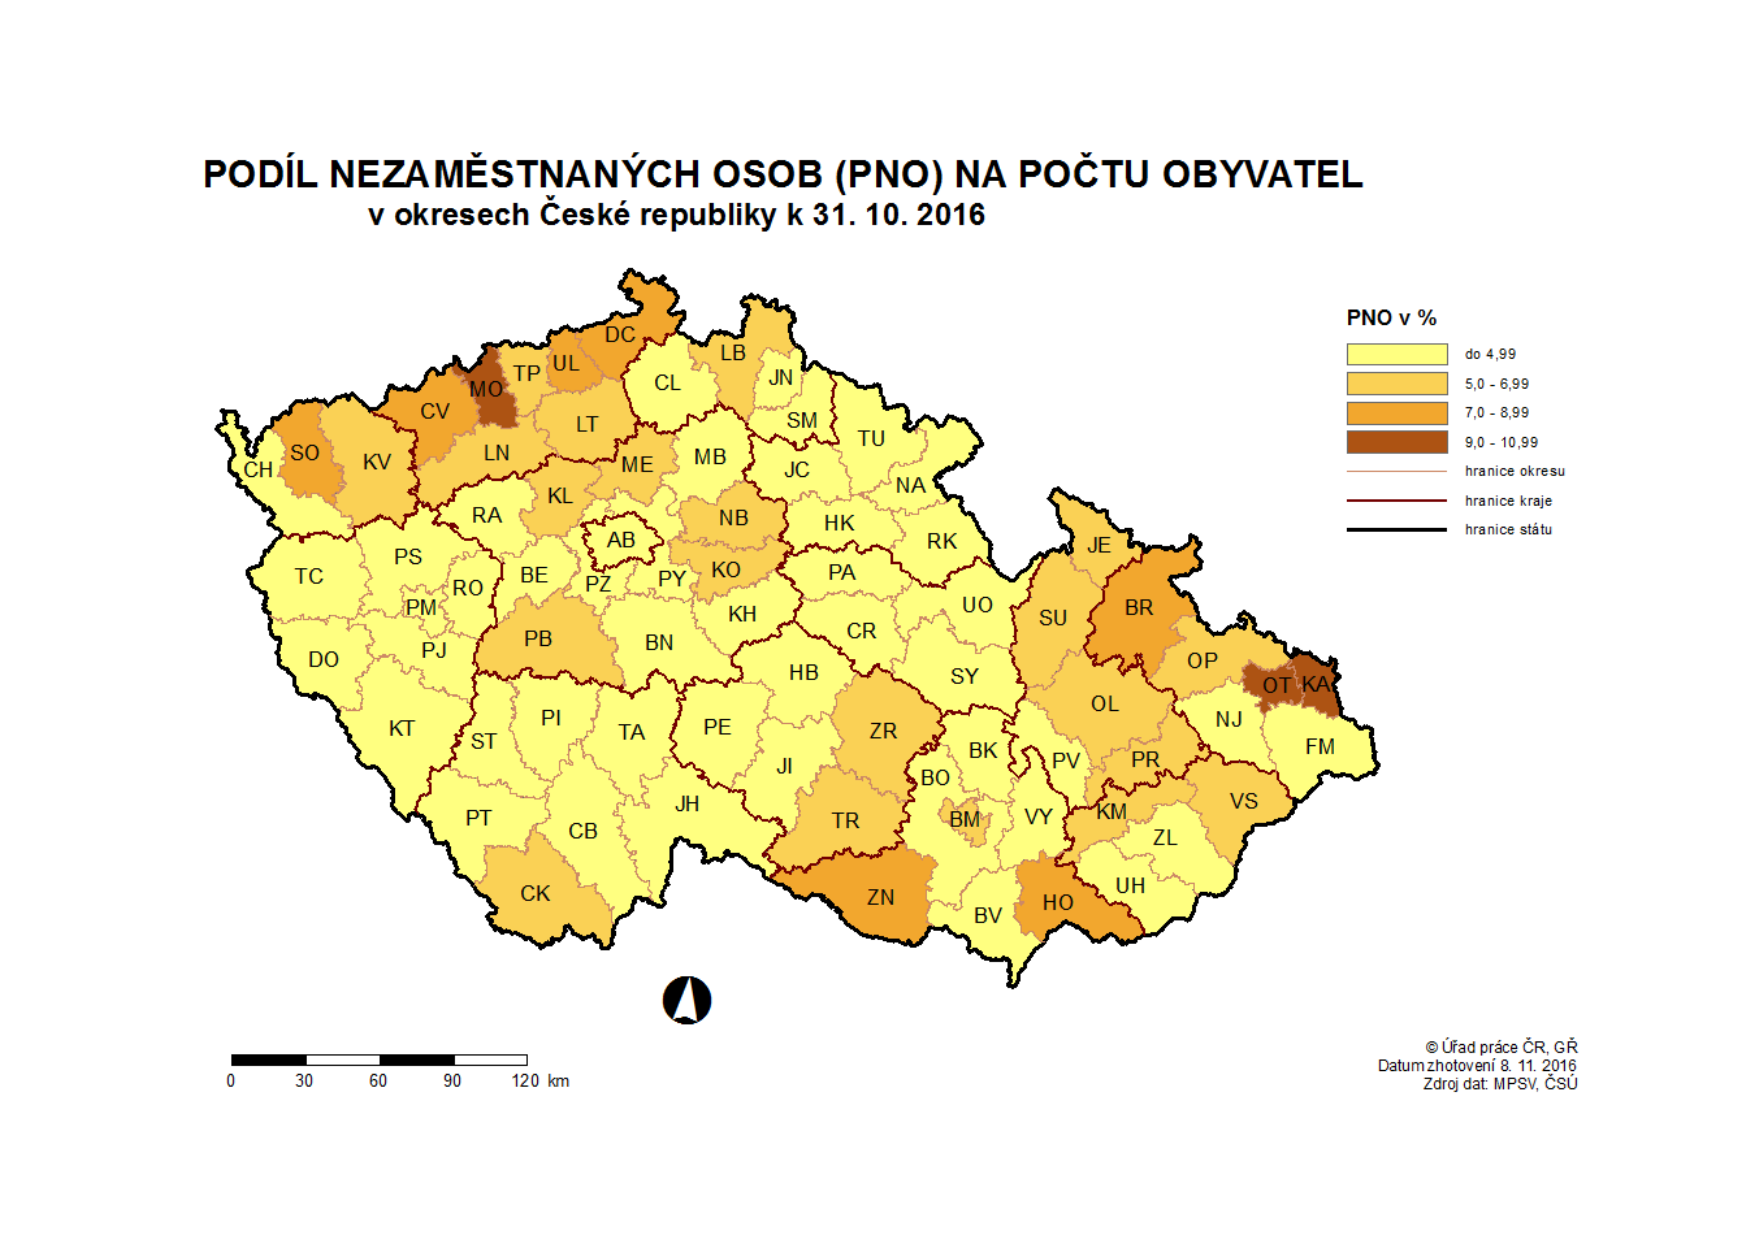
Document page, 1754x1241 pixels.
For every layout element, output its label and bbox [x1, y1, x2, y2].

picture [147, 103, 1607, 1135]
